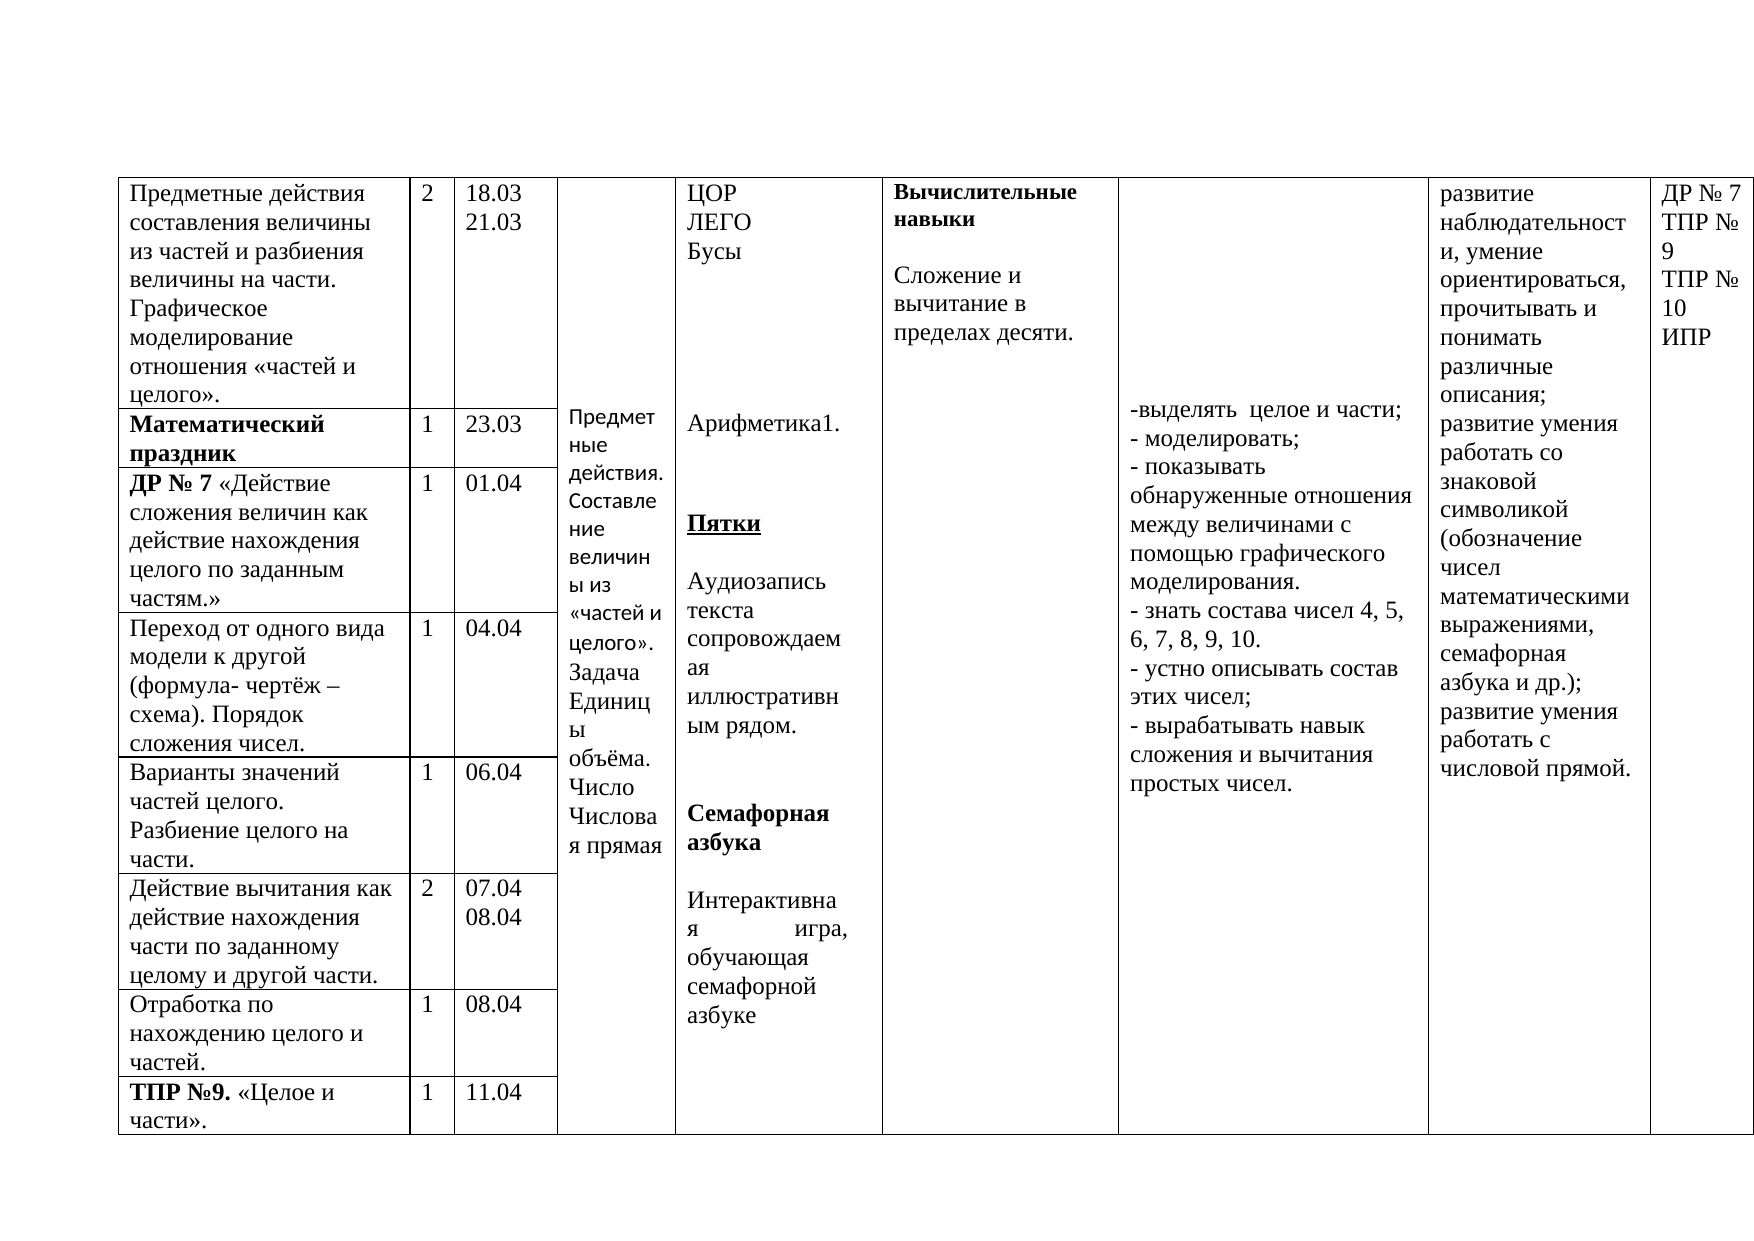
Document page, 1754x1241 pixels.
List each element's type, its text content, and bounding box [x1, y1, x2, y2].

table_cell 1 [411, 613, 454, 756]
table_cell 23.03 [455, 409, 557, 467]
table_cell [119, 1077, 409, 1134]
table_cell 2 [411, 178, 454, 408]
table_cell Отработка по нахождению целого и частей. [119, 990, 409, 1076]
table_cell 11.04 [455, 1077, 557, 1134]
table_cell Математический праздник [119, 409, 409, 467]
table_cell Предметные действия составления величины из частей и разбиения величины на части. Графическое моделирование отношения «частей и целого». [119, 178, 409, 408]
table_cell 04.04 [455, 613, 557, 756]
table_cell 1 [411, 468, 454, 612]
table_cell 06.04 [455, 758, 557, 872]
table_cell ДР № 7 «Действие сложения величин как действие нахождения целого по заданным частям.» [119, 468, 409, 612]
table_cell 2 [411, 874, 454, 988]
table_cell Варианты значений частей целого. Разбиение целого на части. [119, 758, 409, 872]
table_cell ЦОР ЛЕГО Бусы Арифметика1. ЦОР: «Учим. считать» Раздел 4-12 СД. Хитрые задачки. [676, 178, 882, 1134]
table_cell 08.04 [455, 990, 557, 1076]
table_cell ДР № 7 ТПР № 9 ТПР № 10 ИПР [1651, 178, 1753, 1134]
table_cell Предметные действия. Составление величины из «частей и целого». Задача Единицы объёма. Число Числовая прямая [558, 178, 675, 1134]
table_cell 1 [411, 990, 454, 1076]
table_cell -выделять целое и части; - моделировать; - показывать обнаруженные отношения между величинами с помощью графического моделирования. - знать состава чисел 4, 5, 6, 7, 8, 9, 10. - устно описывать состав этих чисел; - вырабатывать навык сложения и вычитания простых чисел. [1119, 178, 1428, 1134]
table_cell 1 [411, 1077, 454, 1134]
table_cell развитие наблюдательности, умение ориентироваться, прочитывать и понимать различные описания; развитие умения работать со знаковой символикой (обозначение чисел математическими выражениями, семафорная азбука и др.); развитие умения работать с числовой прямой. Использование освоенных в математике способов действий (поиска значений целого и части) в квазиреальной (модельной) ситуации. Разновозрастное сотрудничество учащихся. Создать условия для видения учащимися дальнейшие перспективы, необходимости в поиске других способов действий. [1429, 178, 1650, 1134]
table_cell 07.04 08.04 [455, 874, 557, 988]
table_cell 1 [411, 409, 454, 467]
table_cell 18.03 21.03 [455, 178, 557, 408]
table_cell 01.04 [455, 468, 557, 612]
table_cell Действие вычитания как действие нахождения части по заданному целому и другой части. [119, 874, 409, 988]
table_cell Вычислительные навыки Сложение и вычитание в пределах десяти. «Числа и вычисления», «Измерение величин», «Зависимости», «Фигуры». «Числа и вычисления», «Измерение величин», «Зависимости», «Фигуры». [883, 178, 1118, 1134]
table_cell Переход от одного вида модели к другой (формула- чертёж – схема). Порядок сложения чисел. [119, 613, 409, 756]
table_cell 1 [411, 758, 454, 872]
